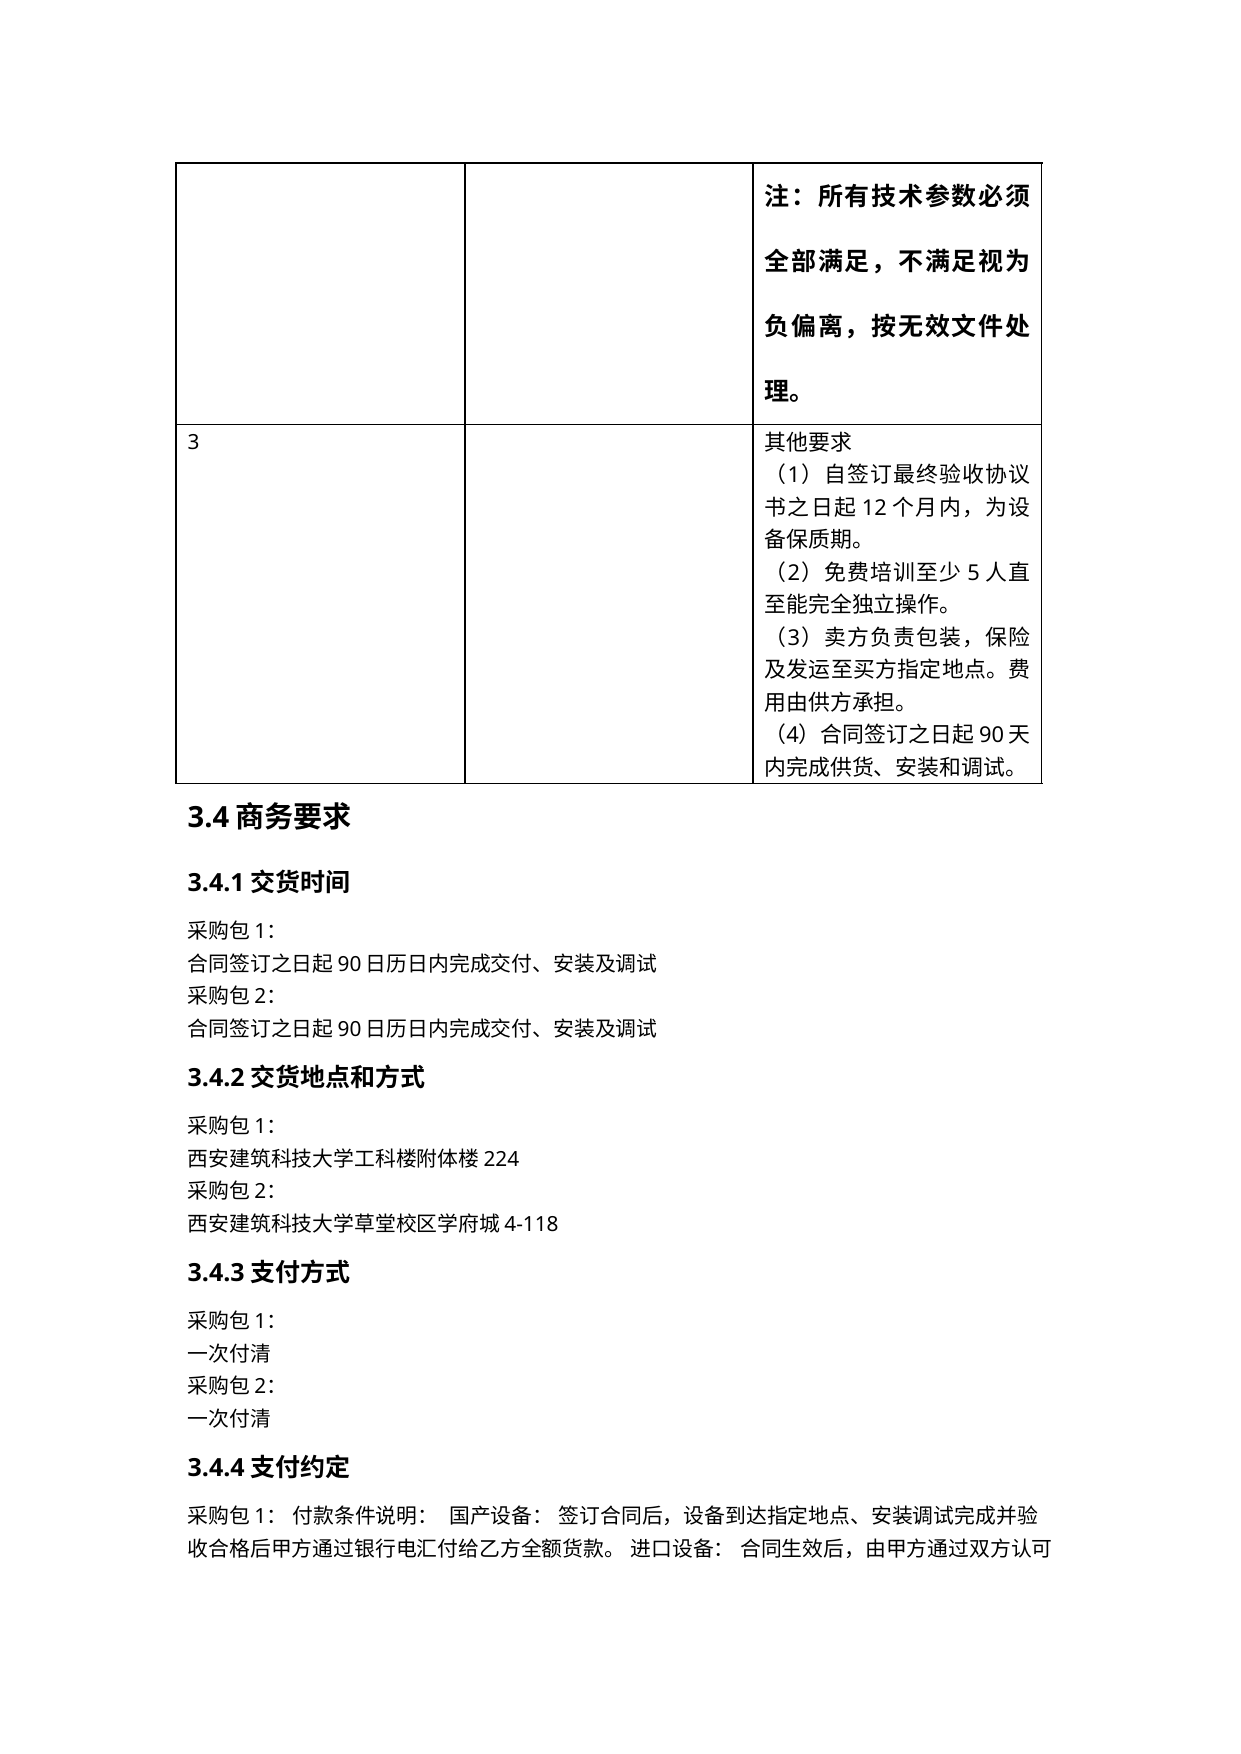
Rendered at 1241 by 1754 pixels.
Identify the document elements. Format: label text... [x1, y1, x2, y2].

text 采购包2： [187, 1369, 1053, 1402]
text 3.4商务要求 [187, 784, 1053, 849]
table_cell 其他要求 （1）自签订最终验收协议书之日起12个月内，为设备保质期。 （2）免费培训至少5人直至能完全独立操作。 （3）卖方负责包装，保险及发运至买方指定地点。费用由供方承担。 （4）合同签订之日起90天内完成供货、安装和调试。 [754, 425, 1041, 783]
text 合同签订之日起90日历日内完成交付、安装及调试 [187, 1012, 1053, 1044]
text 一次付清 [187, 1402, 1053, 1434]
text 3.4.3支付方式 [187, 1239, 1053, 1304]
text 3.4.2交货地点和方式 [187, 1044, 1053, 1109]
table_cell 2 [177, 164, 464, 423]
text 3.4.4支付约定 [187, 1434, 1053, 1499]
text 合同签订之日起90日历日内完成交付、安装及调试 [187, 947, 1053, 979]
text 一次付清 [187, 1337, 1053, 1369]
text 采购包1： [187, 1304, 1053, 1337]
text 西安建筑科技大学草堂校区学府城4-118 [187, 1207, 1053, 1239]
text 采购包1： [187, 1109, 1053, 1142]
table_cell [466, 164, 752, 423]
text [187, 1499, 1053, 1564]
table_cell 二、技术参数 注：所有技术参数必须全部满足，不满足视为负偏离，按无效文件处理。 [754, 164, 1041, 423]
text 采购包1： [187, 914, 1053, 947]
text 采购包2： [187, 979, 1053, 1012]
table_cell [466, 425, 752, 783]
text 3.4.1交货时间 [187, 849, 1053, 914]
text 西安建筑科技大学工科楼附体楼224 [187, 1142, 1053, 1174]
text 采购包2： [187, 1174, 1053, 1207]
table_cell 3 [177, 425, 464, 783]
